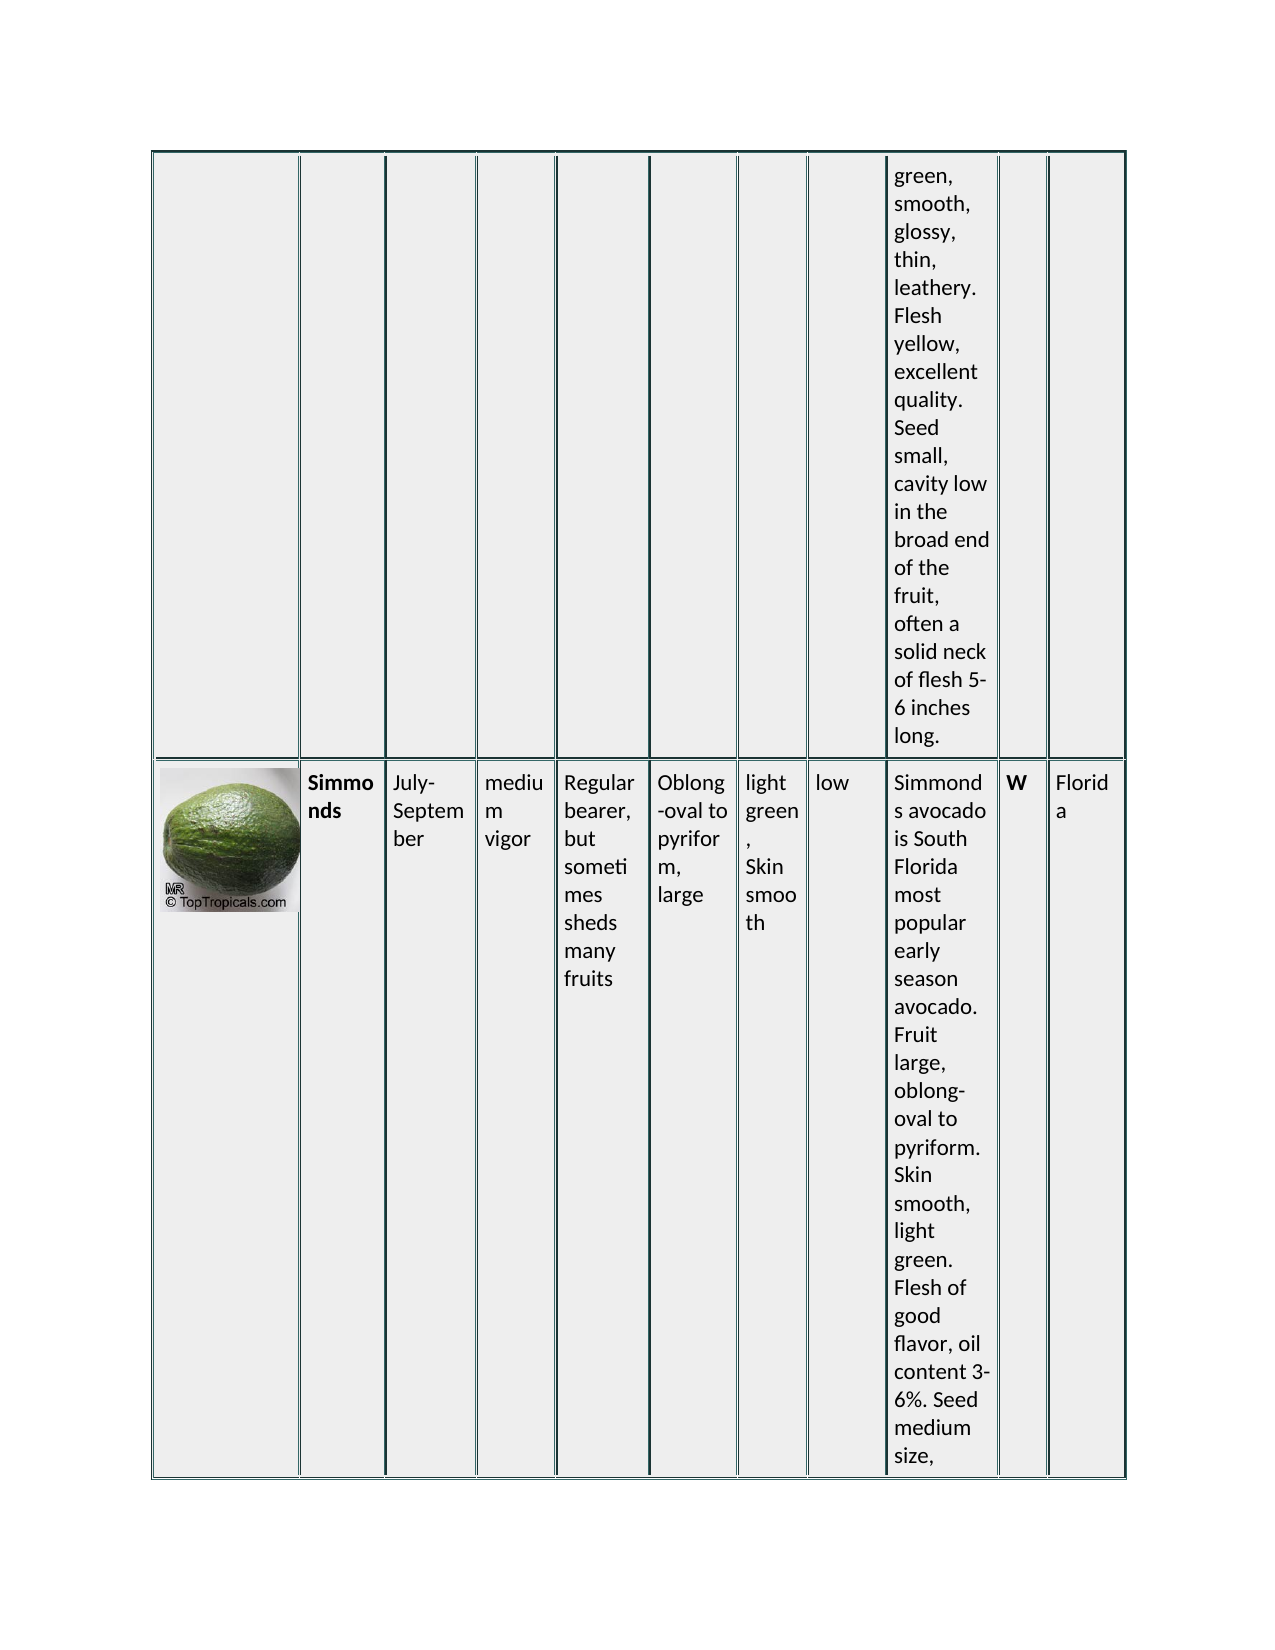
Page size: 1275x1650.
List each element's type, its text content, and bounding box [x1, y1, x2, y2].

table_cell W [999, 757, 1048, 1477]
table_cell August-September [385, 153, 477, 757]
table_cell W [999, 152, 1048, 757]
table_cell Light production [556, 153, 649, 757]
table_cell July-September [385, 761, 477, 1477]
table_cell green [738, 153, 807, 757]
table_cell [154, 153, 300, 757]
table_cell Russel [300, 152, 385, 757]
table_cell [556, 761, 649, 1477]
table_cell Simmonds [300, 761, 385, 1477]
table_cell Florida [1048, 153, 1124, 757]
table_cell Florida [1048, 757, 1125, 1477]
picture [160, 768, 300, 912]
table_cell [649, 153, 737, 757]
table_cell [649, 761, 737, 1477]
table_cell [886, 153, 998, 757]
table_cell [154, 757, 300, 1477]
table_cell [738, 761, 807, 1477]
table_cell [477, 152, 556, 757]
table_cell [886, 761, 998, 1477]
table_cell medium vigor [477, 757, 556, 1477]
table_cell low [808, 153, 886, 757]
table_cell low [808, 761, 886, 1477]
